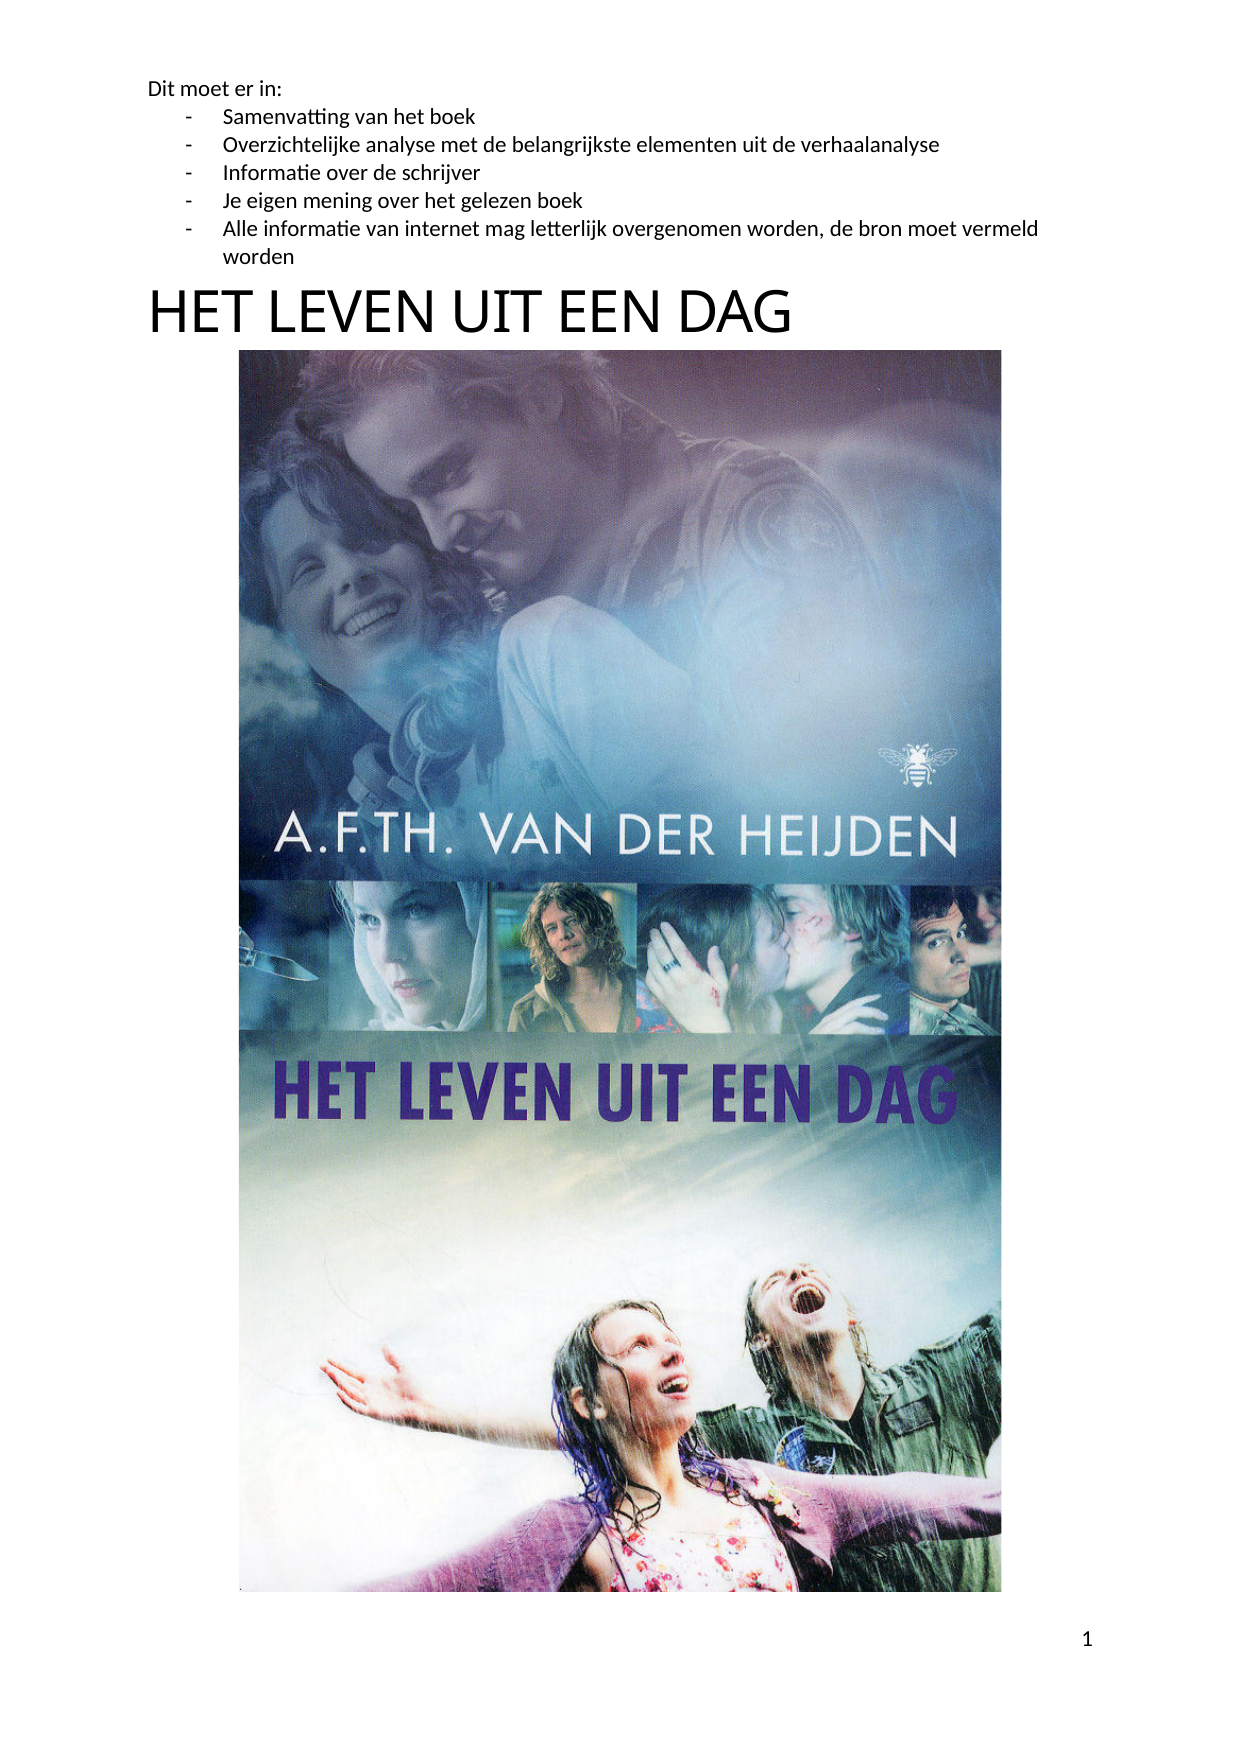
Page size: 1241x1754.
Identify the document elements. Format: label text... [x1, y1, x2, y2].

title HET LEVEN UIT EEN DAG [148, 270, 1093, 349]
picture [238, 350, 1002, 1592]
